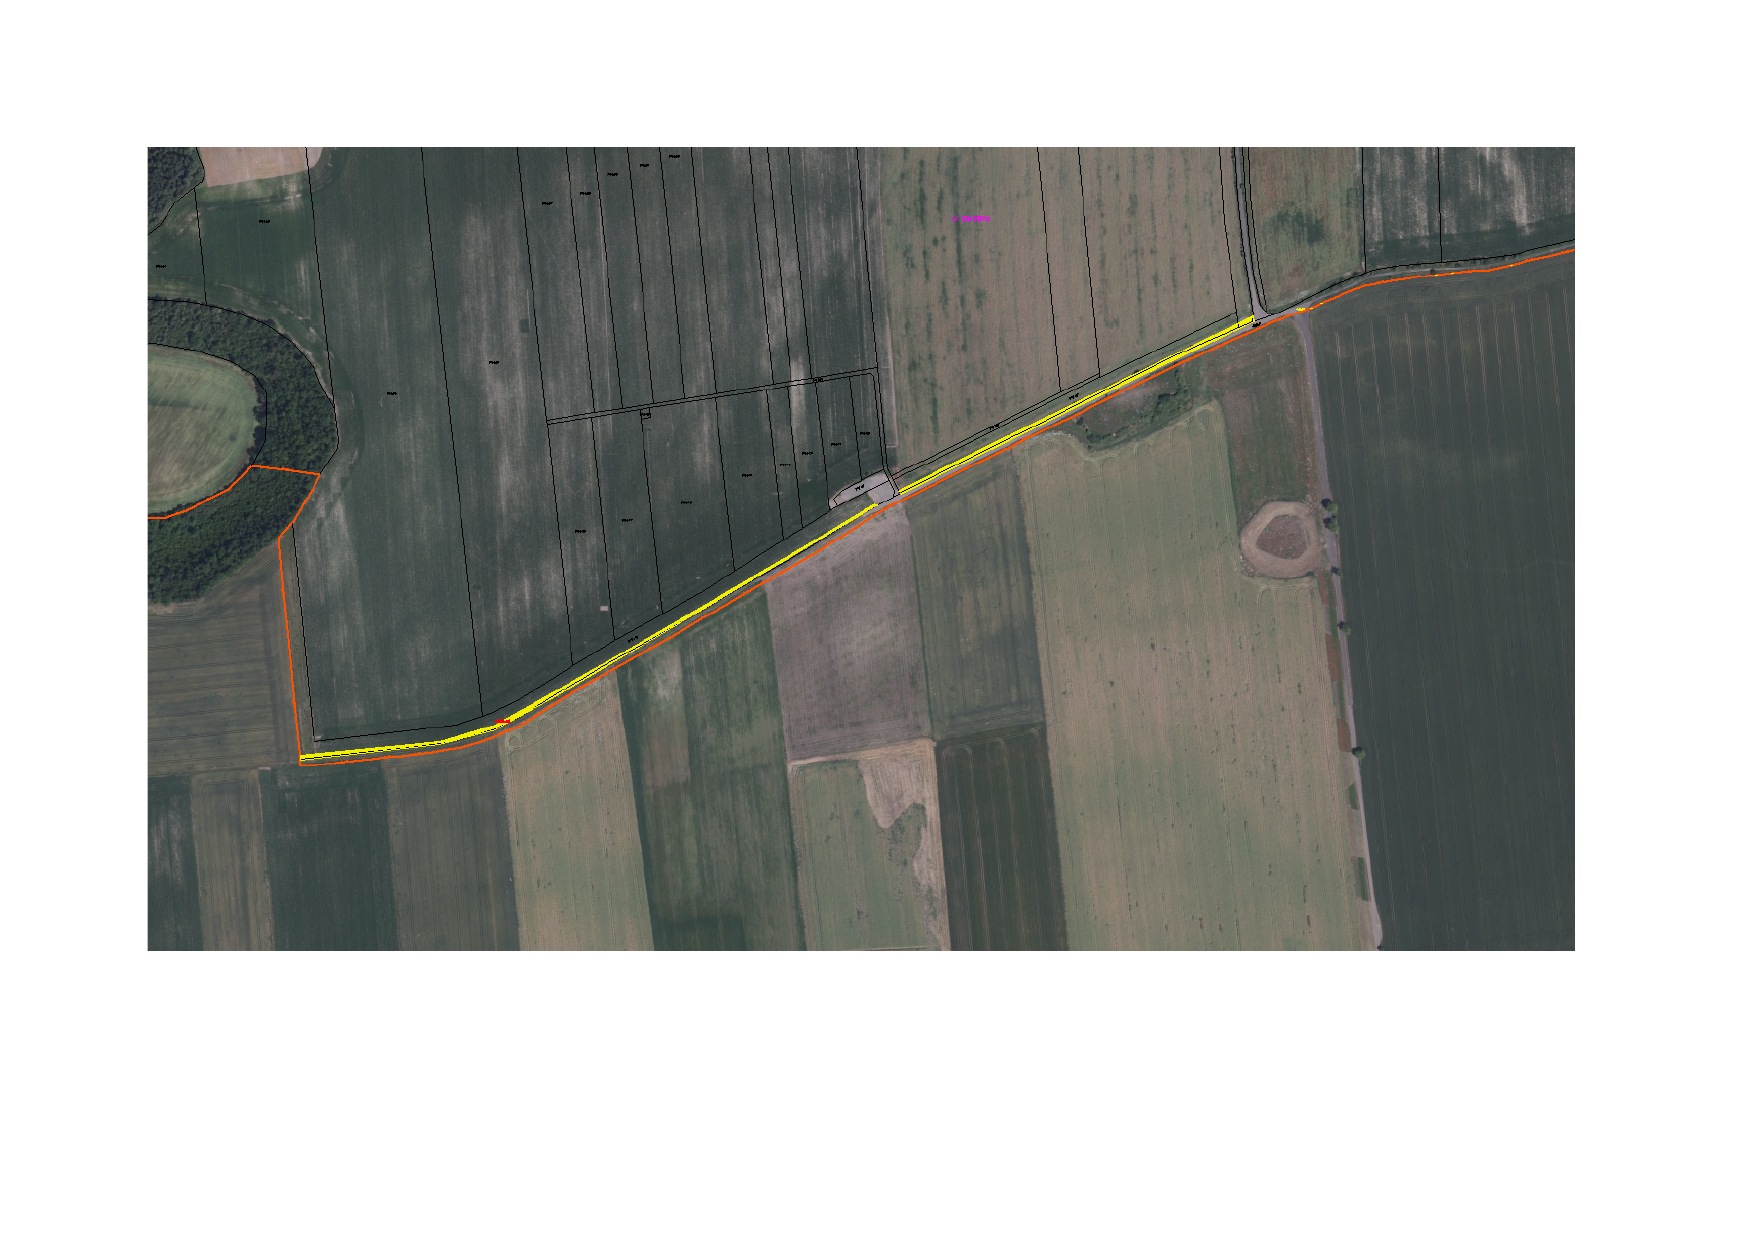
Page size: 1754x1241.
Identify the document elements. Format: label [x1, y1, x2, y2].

picture [147, 147, 1575, 951]
